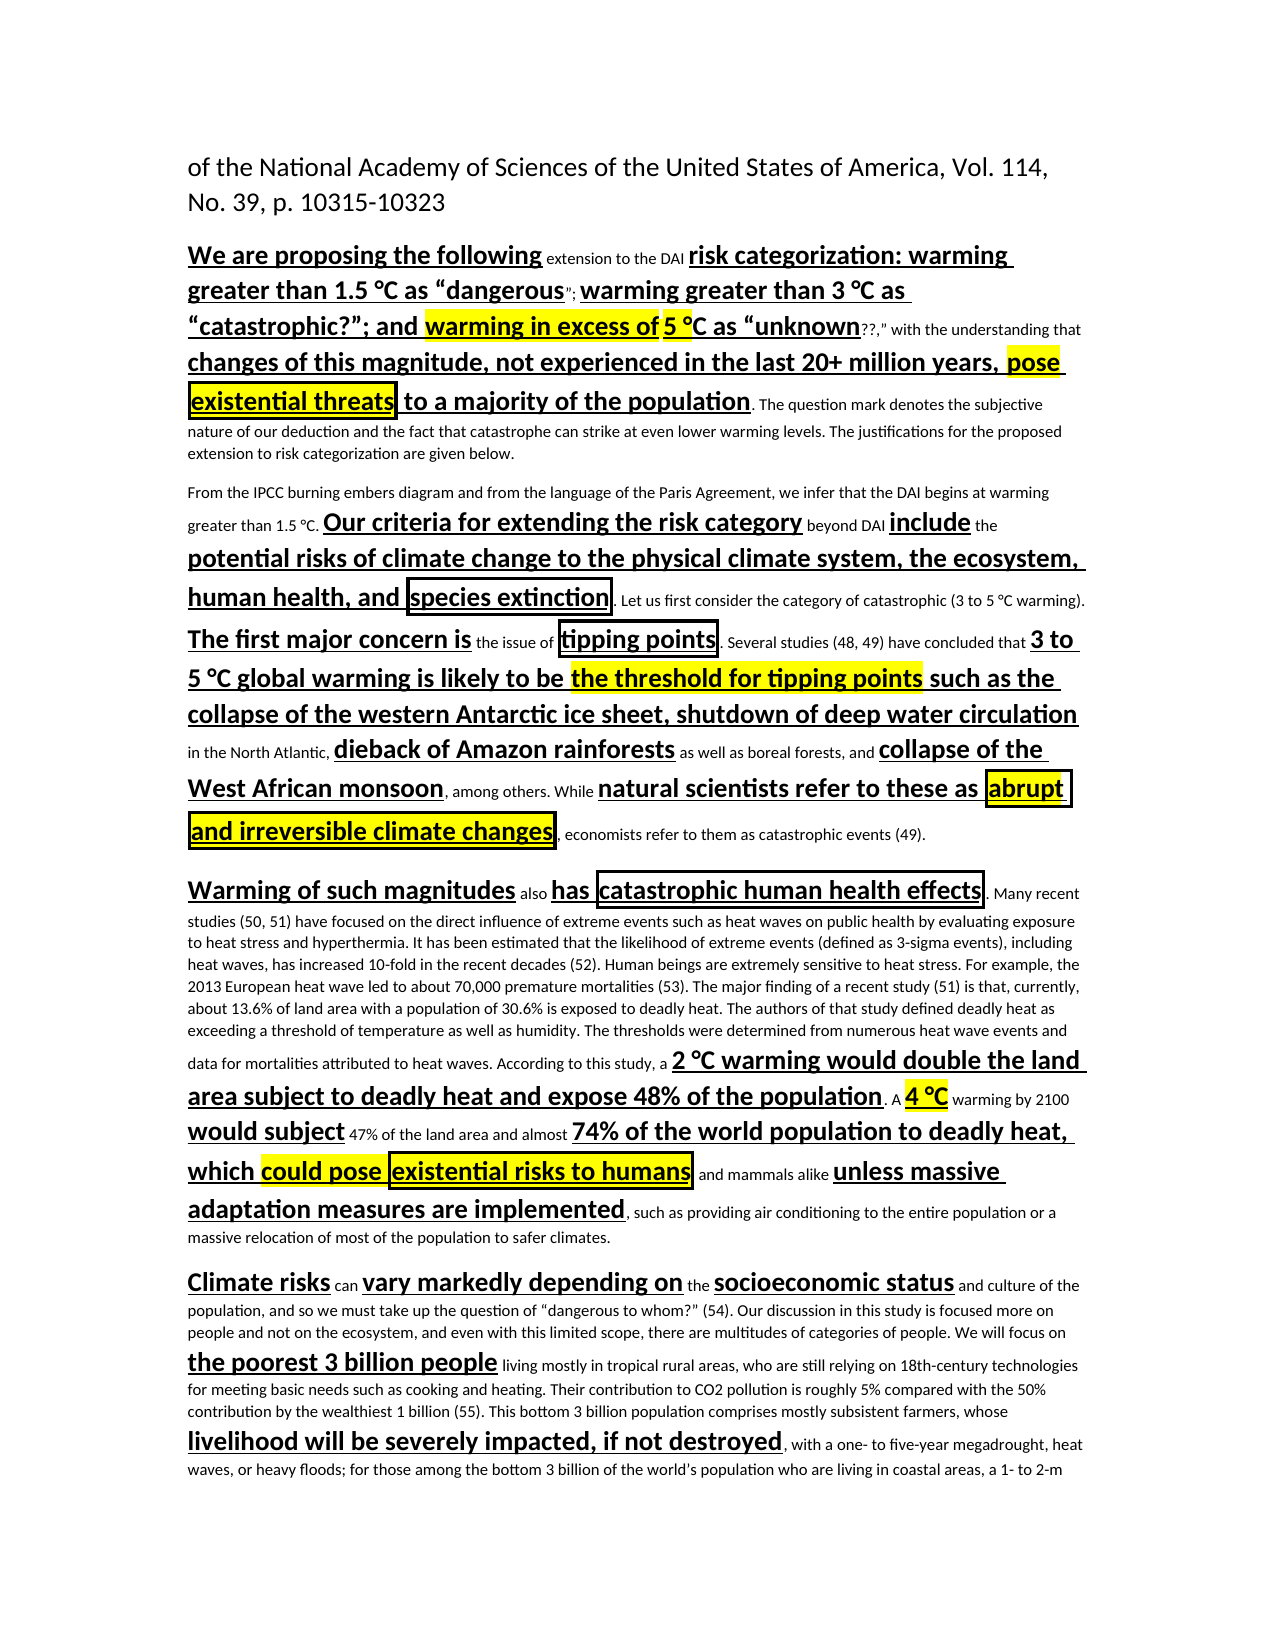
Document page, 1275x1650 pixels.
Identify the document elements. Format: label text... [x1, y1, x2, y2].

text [187, 1266, 1087, 1479]
text We are proposing the following extension to the DAI risk categorization: warming greater than 1.5 °C as “dangerous”; warming greater than 3 °C as “catastrophic?”; and warming in excess of 5 °C as “unknown??,” with the understanding that changes of this magnitude, not experienced in the last 20+ million years, pose existential threats to a majority of the population. The question mark denotes the subjective nature of our deduction and the fact that catastrophe can strike at even lower warming levels. The justifications for the proposed extension to risk categorization are given below. [187, 238, 1087, 464]
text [187, 150, 1087, 219]
text From the IPCC burning embers diagram and from the language of the Paris Agreement, we infer that the DAI begins at warming greater than 1.5 °C. Our criteria for extending the risk category beyond DAI include the potential risks of climate change to the physical climate system, the ecosystem, human health, and species extinction. Let us first consider the category of catastrophic (3 to 5 °C warming). The first major concern is the issue of tipping points. Several studies (48, 49) have concluded that 3 to 5 °C global warming is likely to be the threshold for tipping points such as the collapse of the western Antarctic ice sheet, shutdown of deep water circulation in the North Atlantic, dieback of Amazon rainforests as well as boreal forests, and collapse of the West African monsoon, among others. While natural scientists refer to these as abrupt and irreversible climate changes, economists refer to them as catastrophic events (49). [187, 482, 1087, 850]
text Warming of such magnitudes also has catastrophic human health effects. Many recent studies (50, 51) have focused on the direct influence of extreme events such as heat waves on public health by evaluating exposure to heat stress and hyperthermia. It has been estimated that the likelihood of extreme events (defined as 3-sigma events), including heat waves, has increased 10-fold in the recent decades (52). Human beings are extremely sensitive to heat stress. For example, the 2013 European heat wave led to about 70,000 premature mortalities (53). The major finding of a recent study (51) is that, currently, about 13.6% of land area with a population of 30.6% is exposed to deadly heat. The authors of that study defined deadly heat as exceeding a threshold of temperature as well as humidity. The thresholds were determined from numerous heat wave events and data for mortalities attributed to heat waves. According to this study, a 2 °C warming would double the land area subject to deadly heat and expose 48% of the population. A 4 °C warming by 2100 would subject 47% of the land area and almost 74% of the world population to deadly heat, which could pose existential risks to humans and mammals alike unless massive adaptation measures are implemented, such as providing air conditioning to the entire population or a massive relocation of most of the population to safer climates. [187, 870, 1087, 1247]
